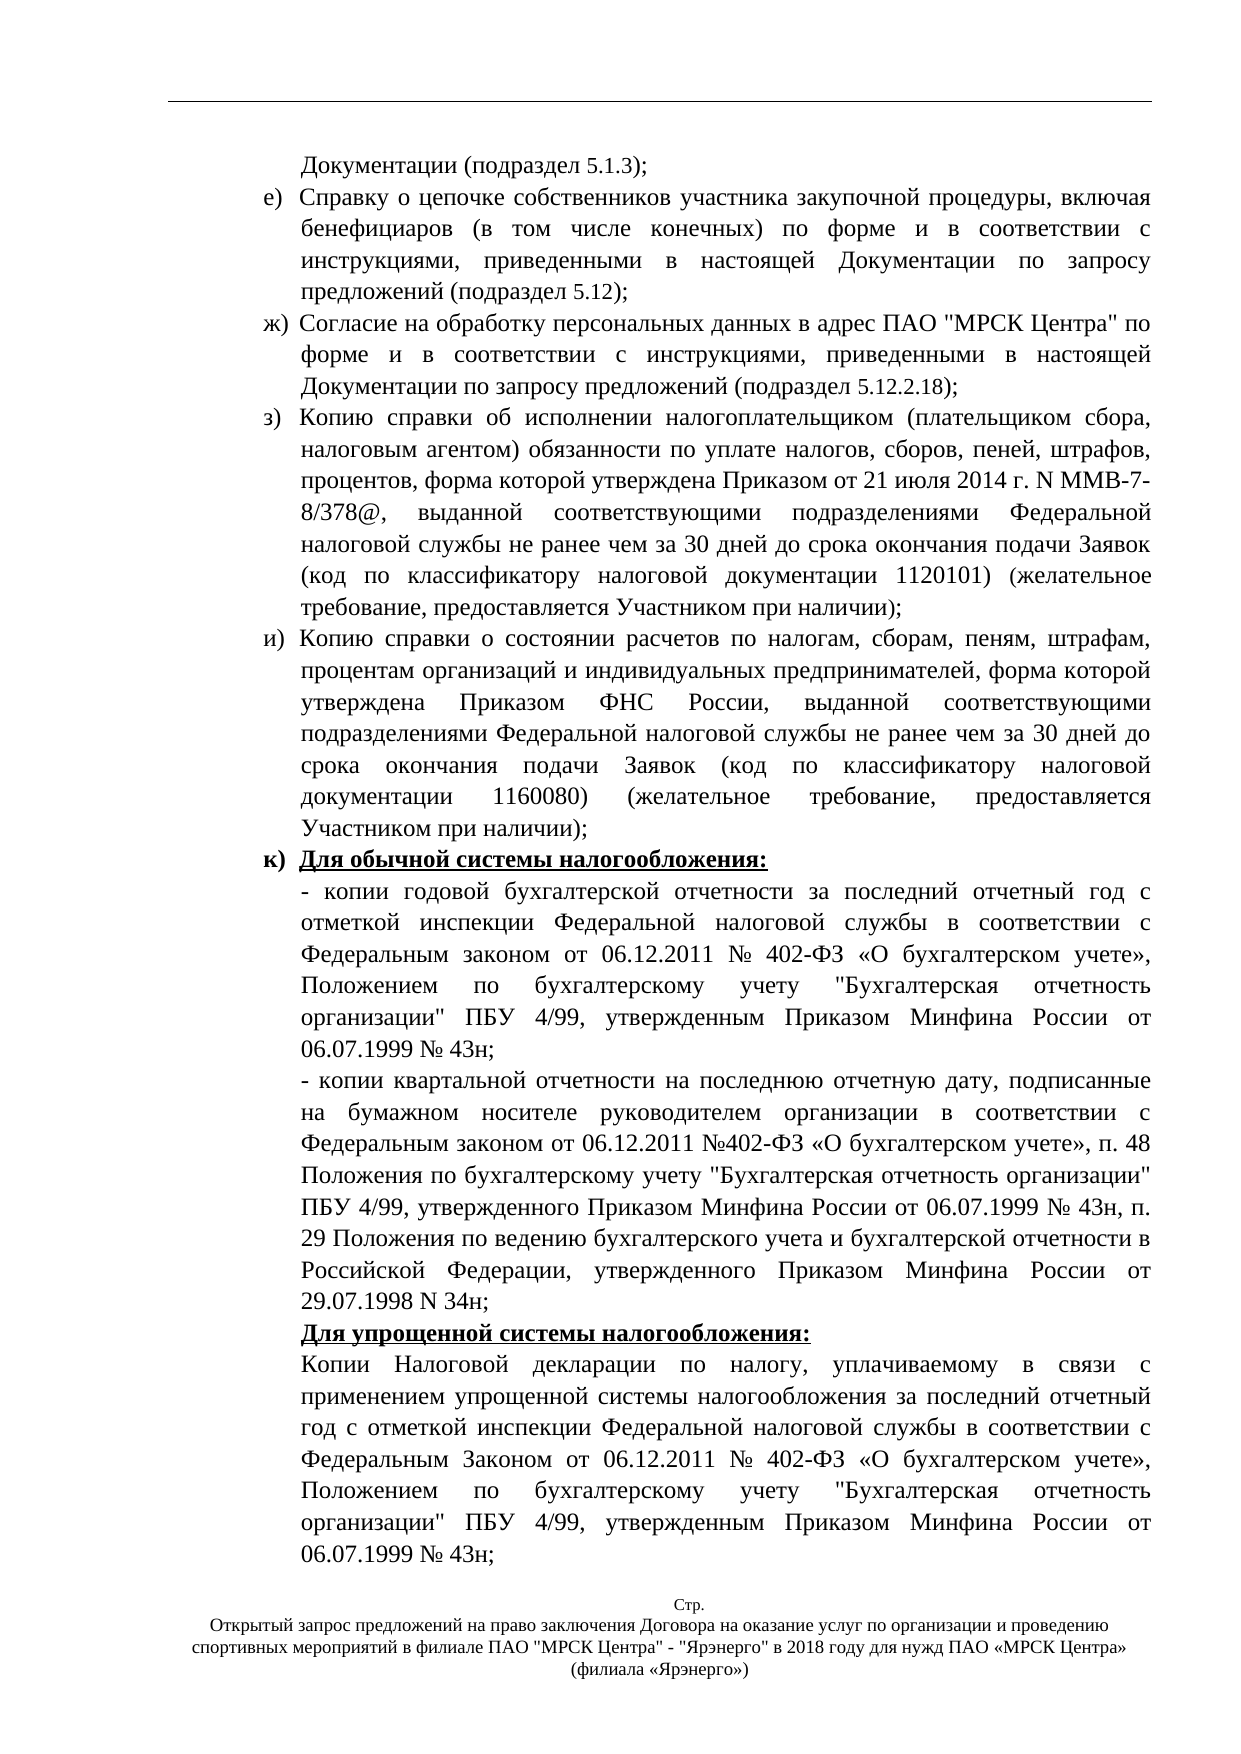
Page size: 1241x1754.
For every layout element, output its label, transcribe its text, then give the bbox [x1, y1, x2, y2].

text Копии Налоговой декларации по налогу, уплачиваемому в связи с применением упрощенной системы налогообложения за последний отчетный год с отметкой инспекции Федеральной налоговой службы в соответствии с Федеральным Законом от 06.12.2011 № 402-ФЗ «О бухгалтерском учете», Положением по бухгалтерскому учету "Бухгалтерская отчетность организации" ПБУ 4/99, утвержденным Приказом Минфина России от 06.07.1999 № 43н; [301, 1349, 1152, 1567]
text - копии годовой бухгалтерской отчетности за последний отчетный год с отметкой инспекции Федеральной налоговой службы в соответствии с Федеральным законом от 06.12.2011 № 402-ФЗ «О бухгалтерском учете», Положением по бухгалтерскому учету "Бухгалтерская отчетность организации" ПБУ 4/99, утвержденным Приказом Минфина России от 06.07.1999 № 43н; [301, 876, 1152, 1062]
text - копии квартальной отчетности на последнюю отчетную дату, подписанные на бумажном носителе руководителем организации в соответствии с Федеральным законом от 06.12.2011 №402-ФЗ «О бухгалтерском учете», п. 48 Положения по бухгалтерскому учету "Бухгалтерская отчетность организации" ПБУ 4/99, утвержденного Приказом Минфина России от 06.07.1999 № 43н, п. 29 Положения по ведению бухгалтерского учета и бухгалтерской отчетности в Российской Федерации, утвержденного Приказом Минфина России от 29.07.1998 N 34н; [301, 1065, 1152, 1315]
list Справку о цепочке собственников участника закупочной процедуры, включая бенефициаров (в том числе конечных) по форме и в соответствии с инструкциями, приведенными в настоящей Документации по запросу предложений (подраздел 5.12); [263, 182, 1152, 305]
list Копию справки о состоянии расчетов по налогам, сборам, пеням, штрафам, процентам организаций и индивидуальных предпринимателей, форма которой утверждена Приказом ФНС России, выданной соответствующими подразделениями Федеральной налоговой службы не ранее чем за 30 дней до срока окончания подачи Заявок (код по классификатору налоговой документации 1160080) (желательное требование, предоставляется Участником при наличии); [263, 623, 1152, 842]
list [263, 150, 1152, 179]
list Для обычной системы налогообложения: [263, 844, 1152, 873]
text Для упрощенной системы налогообложения: [301, 1318, 1152, 1347]
list Копию справки об исполнении налогоплательщиком (плательщиком сбора, налоговым агентом) обязанности по уплате налогов, сборов, пеней, штрафов, процентов, форма которой утверждена Приказом от 21 июля 2014 г. N ММВ-7-8/378@, выданной соответствующими подразделениями Федеральной налоговой службы не ранее чем за 30 дней до срока окончания подачи Заявок (код по классификатору налоговой документации 1120101) (желательное требование, предоставляется Участником при наличии); [263, 402, 1152, 621]
list Согласие на обработку персональных данных в адрес ПАО "МРСК Центра" по форме и в соответствии с инструкциями, приведенными в настоящей Документации по запросу предложений (подраздел 5.13); [263, 308, 1152, 400]
